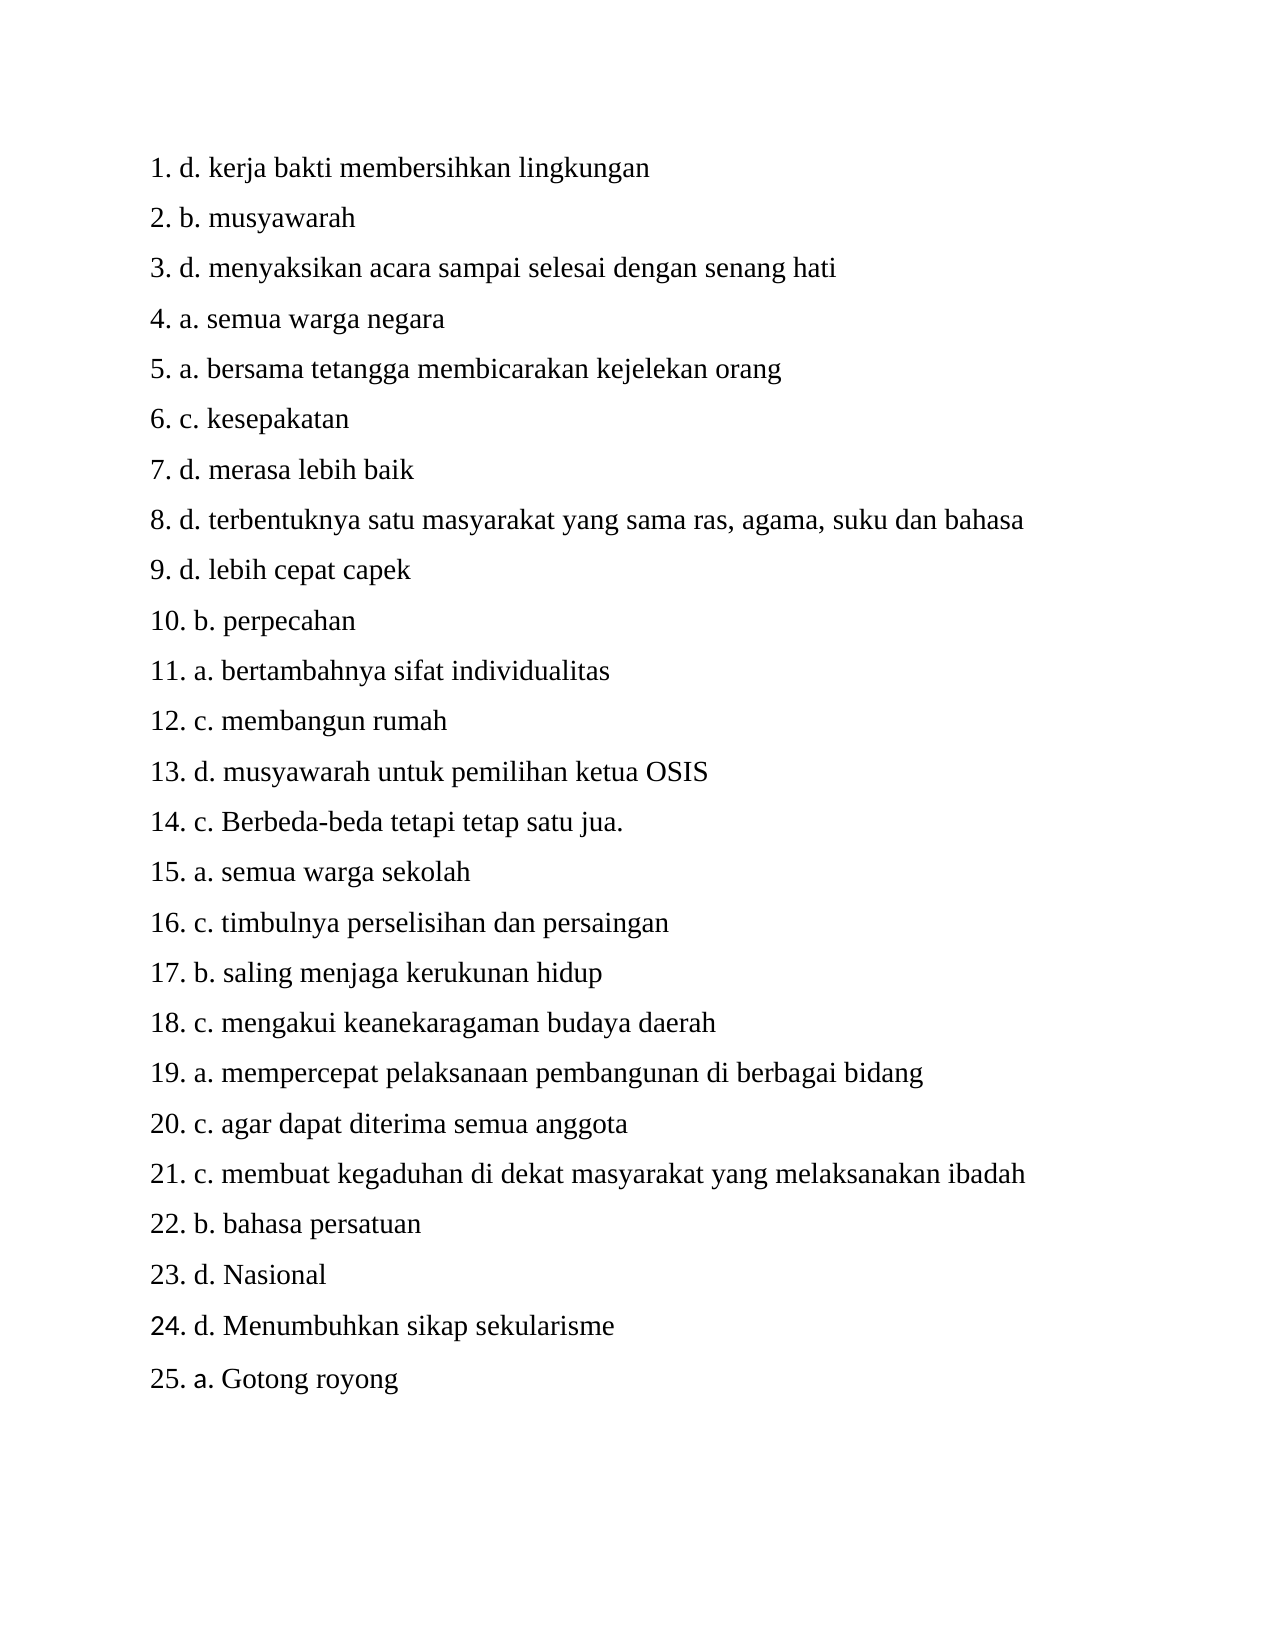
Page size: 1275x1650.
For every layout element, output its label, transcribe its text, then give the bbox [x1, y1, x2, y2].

text 17. b. saling menjaga kerukunan hidup [150, 955, 1125, 988]
text 18. c. mengakui keanekaragaman budaya daerah [150, 1005, 1125, 1039]
text 16. c. timbulnya perselisihan dan persaingan [150, 905, 1125, 938]
text 21. c. membuat kegaduhan di dekat masyarakat yang melaksanakan ibadah [150, 1156, 1125, 1190]
text 10. b. perpecahan [150, 603, 1125, 636]
text 24. d. Menumbuhkan sikap sekularisme [150, 1307, 1125, 1343]
text 2. b. musyawarah [150, 200, 1125, 234]
text 3. d. menyaksikan acara sampai selesai dengan senang hati [150, 251, 1125, 284]
text 11. a. bertambahnya sifat individualitas [150, 653, 1125, 687]
text 5. a. bersama tetangga membicarakan kejelekan orang [150, 351, 1125, 385]
text 23. d. Nasional [150, 1257, 1125, 1290]
text 15. a. semua warga sekolah [150, 854, 1125, 888]
text 8. d. terbentuknya satu masyarakat yang sama ras, agama, suku dan bahasa [150, 502, 1125, 536]
text 22. b. bahasa persatuan [150, 1207, 1125, 1240]
text 4. a. semua warga negara [150, 301, 1125, 334]
text 6. c. kesepakatan [150, 402, 1125, 435]
text 7. d. merasa lebih baik [150, 452, 1125, 485]
text 1. d. kerja bakti membersihkan lingkungan [150, 150, 1125, 183]
text 20. c. agar dapat diterima semua anggota [150, 1106, 1125, 1139]
text 13. d. musyawarah untuk pemilihan ketua OSIS [150, 754, 1125, 787]
text 25. a. Gotong royong [150, 1361, 1125, 1396]
text 9. d. lebih cepat capek [150, 552, 1125, 586]
text 19. a. mempercepat pelaksanaan pembangunan di berbagai bidang [150, 1056, 1125, 1089]
text 12. c. membangun rumah [150, 703, 1125, 737]
text 14. c. Berbeda-beda tetapi tetap satu jua. [150, 804, 1125, 838]
